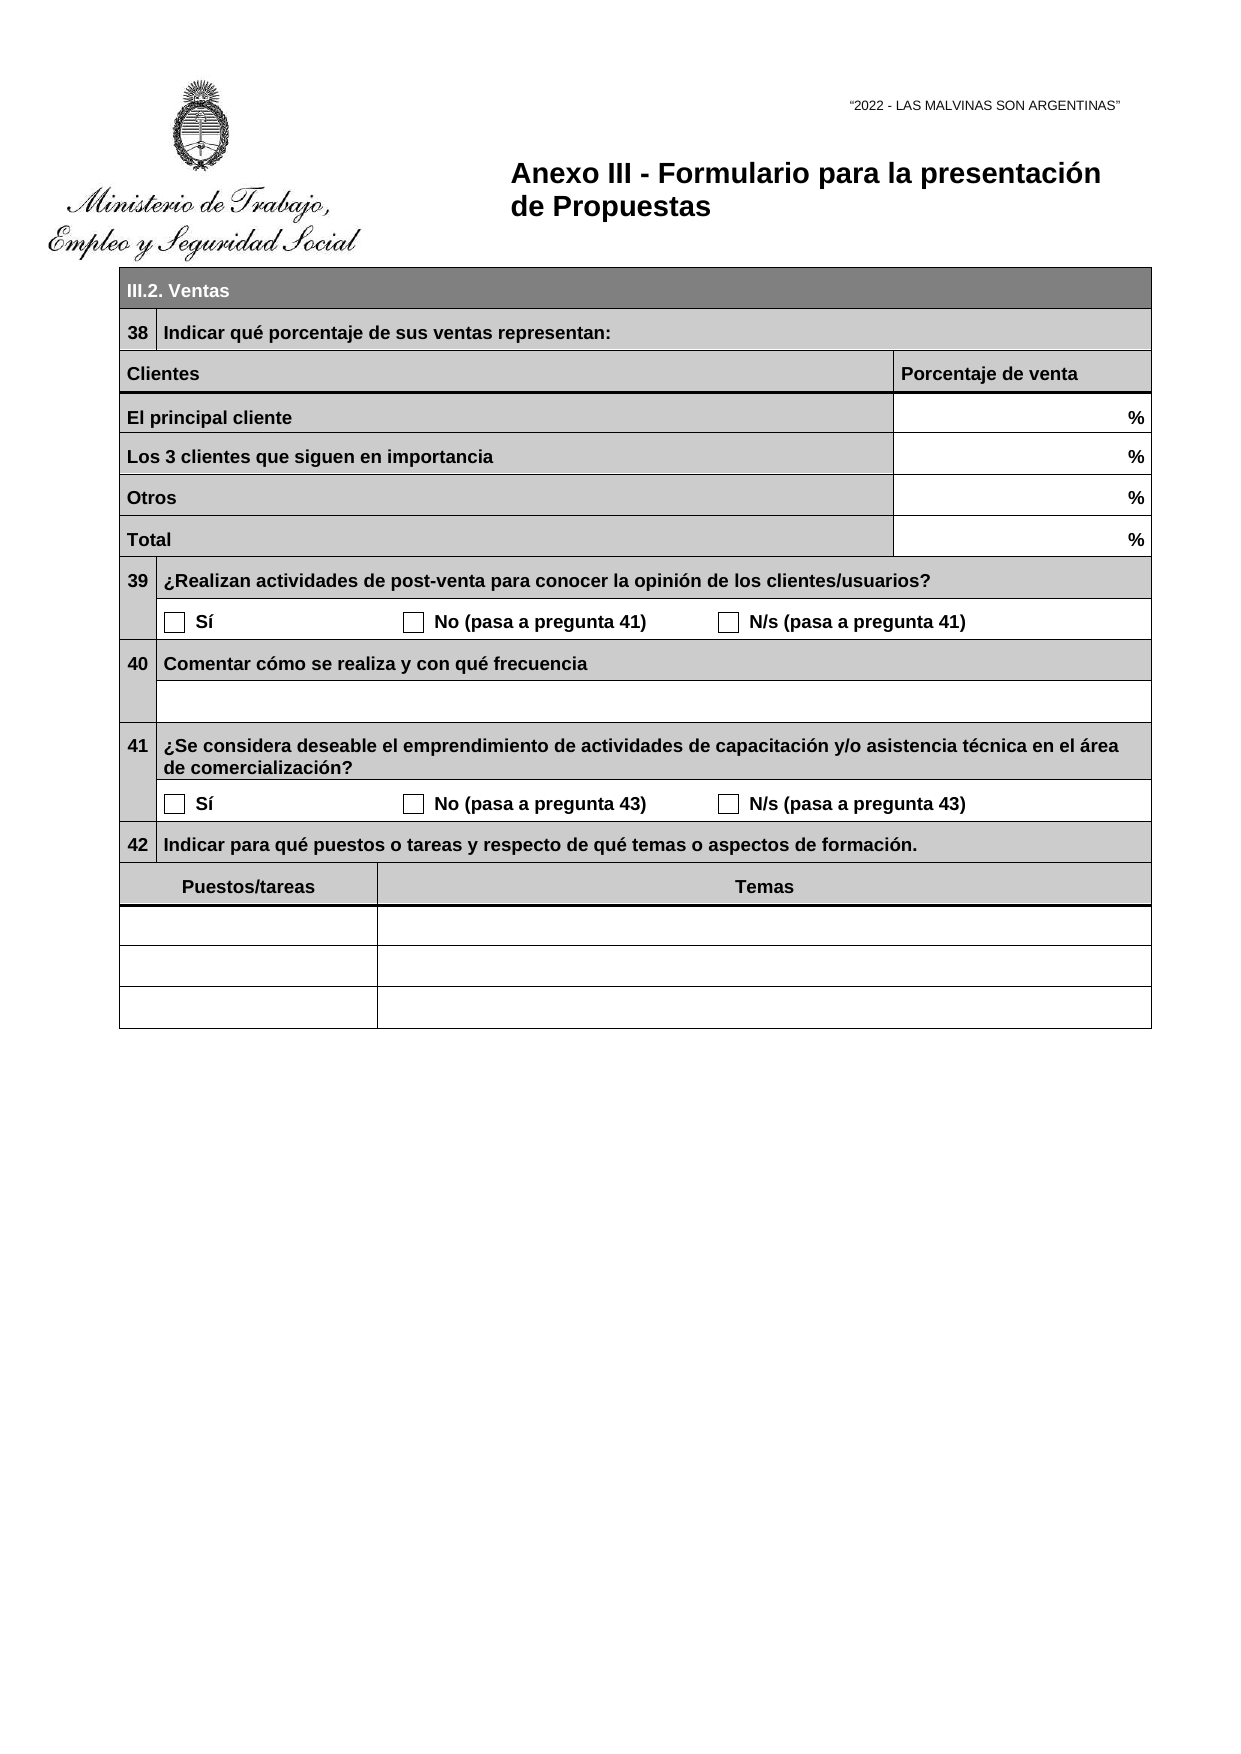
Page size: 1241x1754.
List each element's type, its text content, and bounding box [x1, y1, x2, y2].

table_cell ¿Se considera deseable el emprendimiento de actividades de capacitación y/o asistencia técnica en el área de comercialización? [157, 723, 1151, 779]
table_cell Los 3 clientes que siguen en importancia [120, 433, 893, 473]
table_cell Sí No (pasa a pregunta 41) N/s (pasa a pregunta 41) [157, 599, 1151, 639]
table_cell [120, 987, 377, 1027]
table_cell [120, 907, 377, 945]
table_cell % [894, 394, 1151, 432]
table_cell [378, 907, 1151, 945]
table_cell 41 [120, 723, 156, 821]
table_cell 42 [120, 822, 156, 862]
table_cell 40 [120, 640, 156, 722]
table_cell [120, 946, 377, 986]
table_cell Total [120, 516, 893, 556]
table_cell Otros [120, 475, 893, 515]
table_cell Indicar para qué puestos o tareas y respecto de qué temas o aspectos de formación. [157, 822, 1151, 862]
table_cell 38 [120, 309, 156, 349]
table_cell [157, 681, 1151, 722]
table_cell Porcentaje de venta [894, 351, 1151, 391]
table_cell Temas [378, 863, 1151, 903]
table_cell Comentar cómo se realiza y con qué frecuencia [157, 640, 1151, 680]
table_cell Sí No (pasa a pregunta 43) N/s (pasa a pregunta 43) [157, 780, 1151, 821]
table_cell El principal cliente [120, 394, 893, 432]
table_cell 39 [120, 557, 156, 639]
table_cell % [894, 475, 1151, 515]
table_cell [378, 987, 1151, 1027]
table_header III.2. Ventas [120, 268, 1151, 308]
table_cell % [894, 433, 1151, 473]
table_cell Indicar qué porcentaje de sus ventas representan: [157, 309, 1151, 349]
table_cell [378, 946, 1151, 986]
table_cell % [894, 516, 1151, 556]
table_cell ¿Realizan actividades de post-venta para conocer la opinión de los clientes/usuarios? [157, 557, 1151, 598]
table_cell Clientes [120, 351, 893, 391]
table_cell Puestos/tareas [120, 863, 377, 903]
picture [30, 75, 379, 267]
